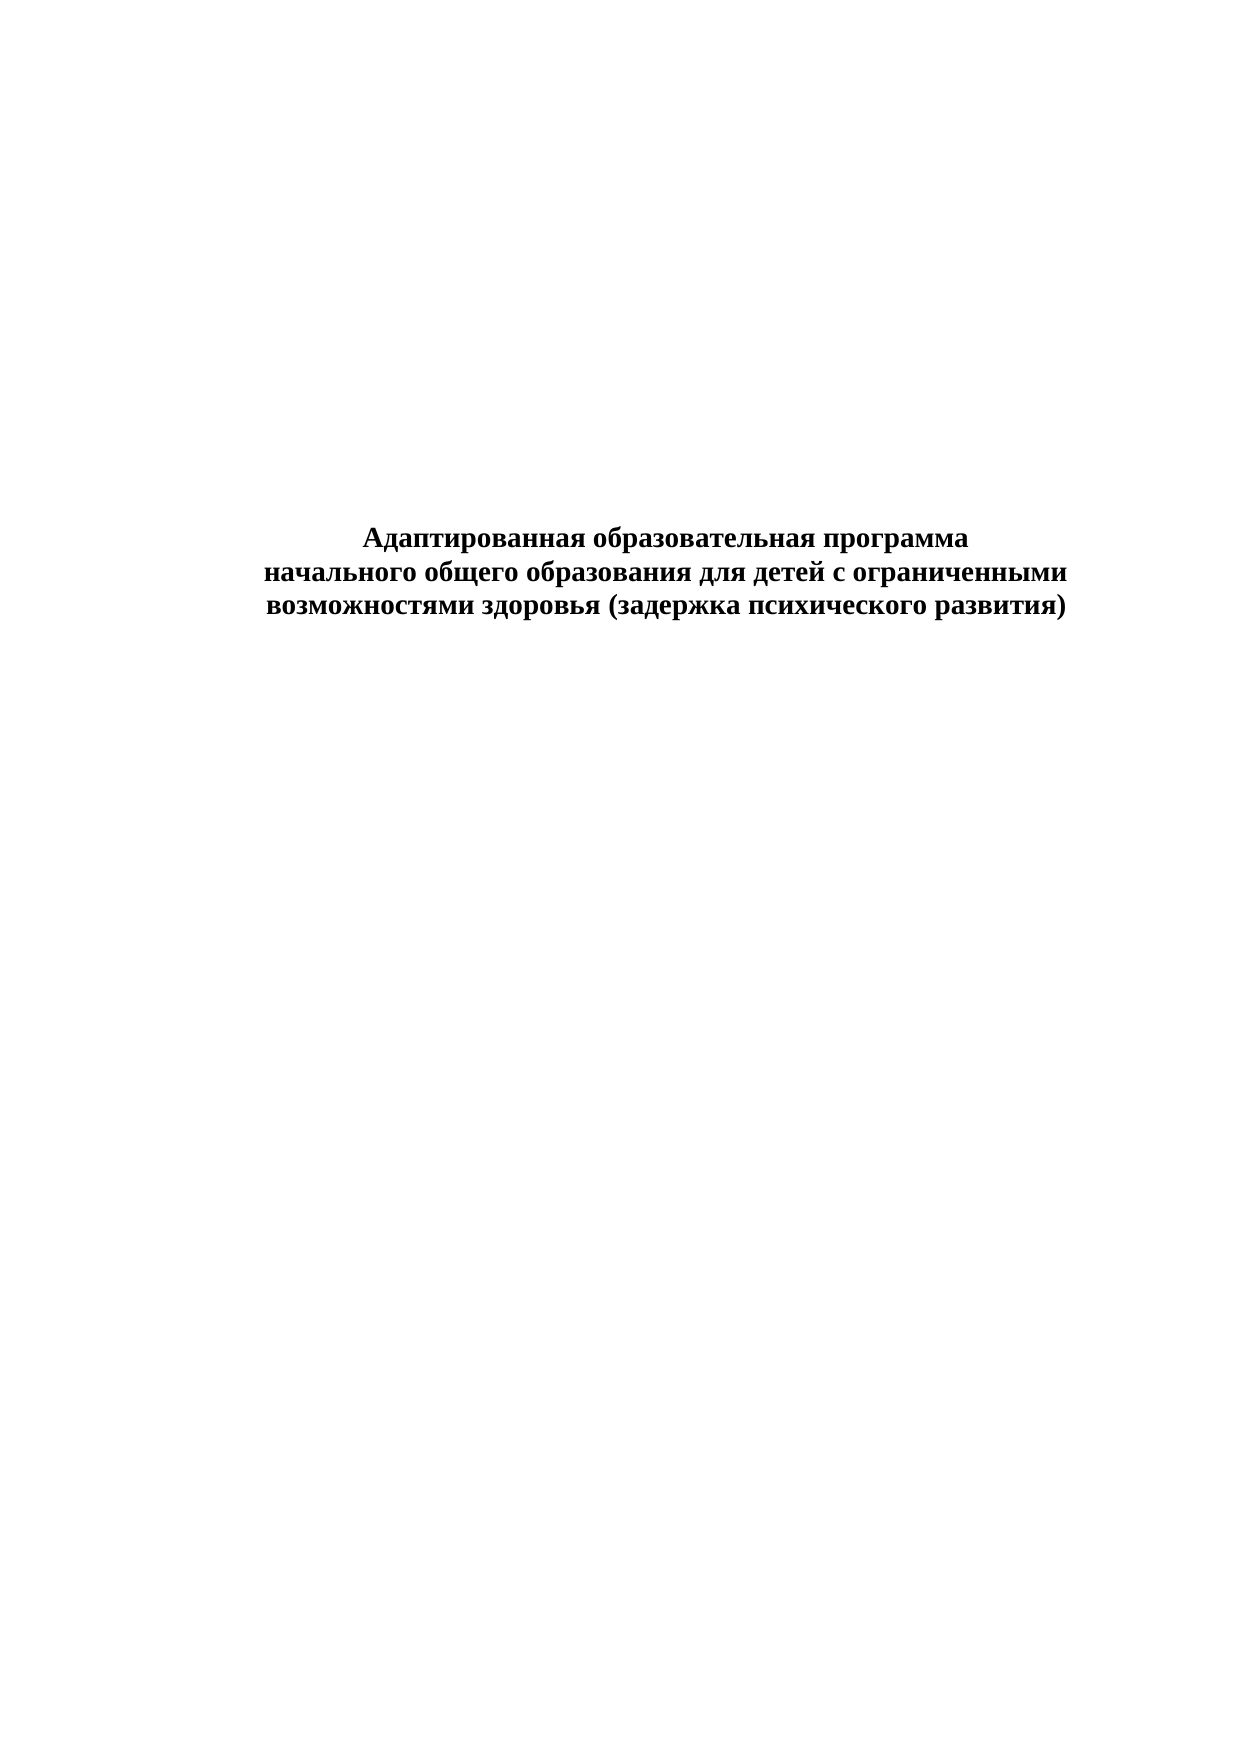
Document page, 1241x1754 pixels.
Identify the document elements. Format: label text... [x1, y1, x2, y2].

text начального общего образования для детей с ограниченными возможностями здоровья (задержка психического развития) [179, 554, 1152, 621]
text Адаптированная образовательная программа [179, 520, 1152, 553]
